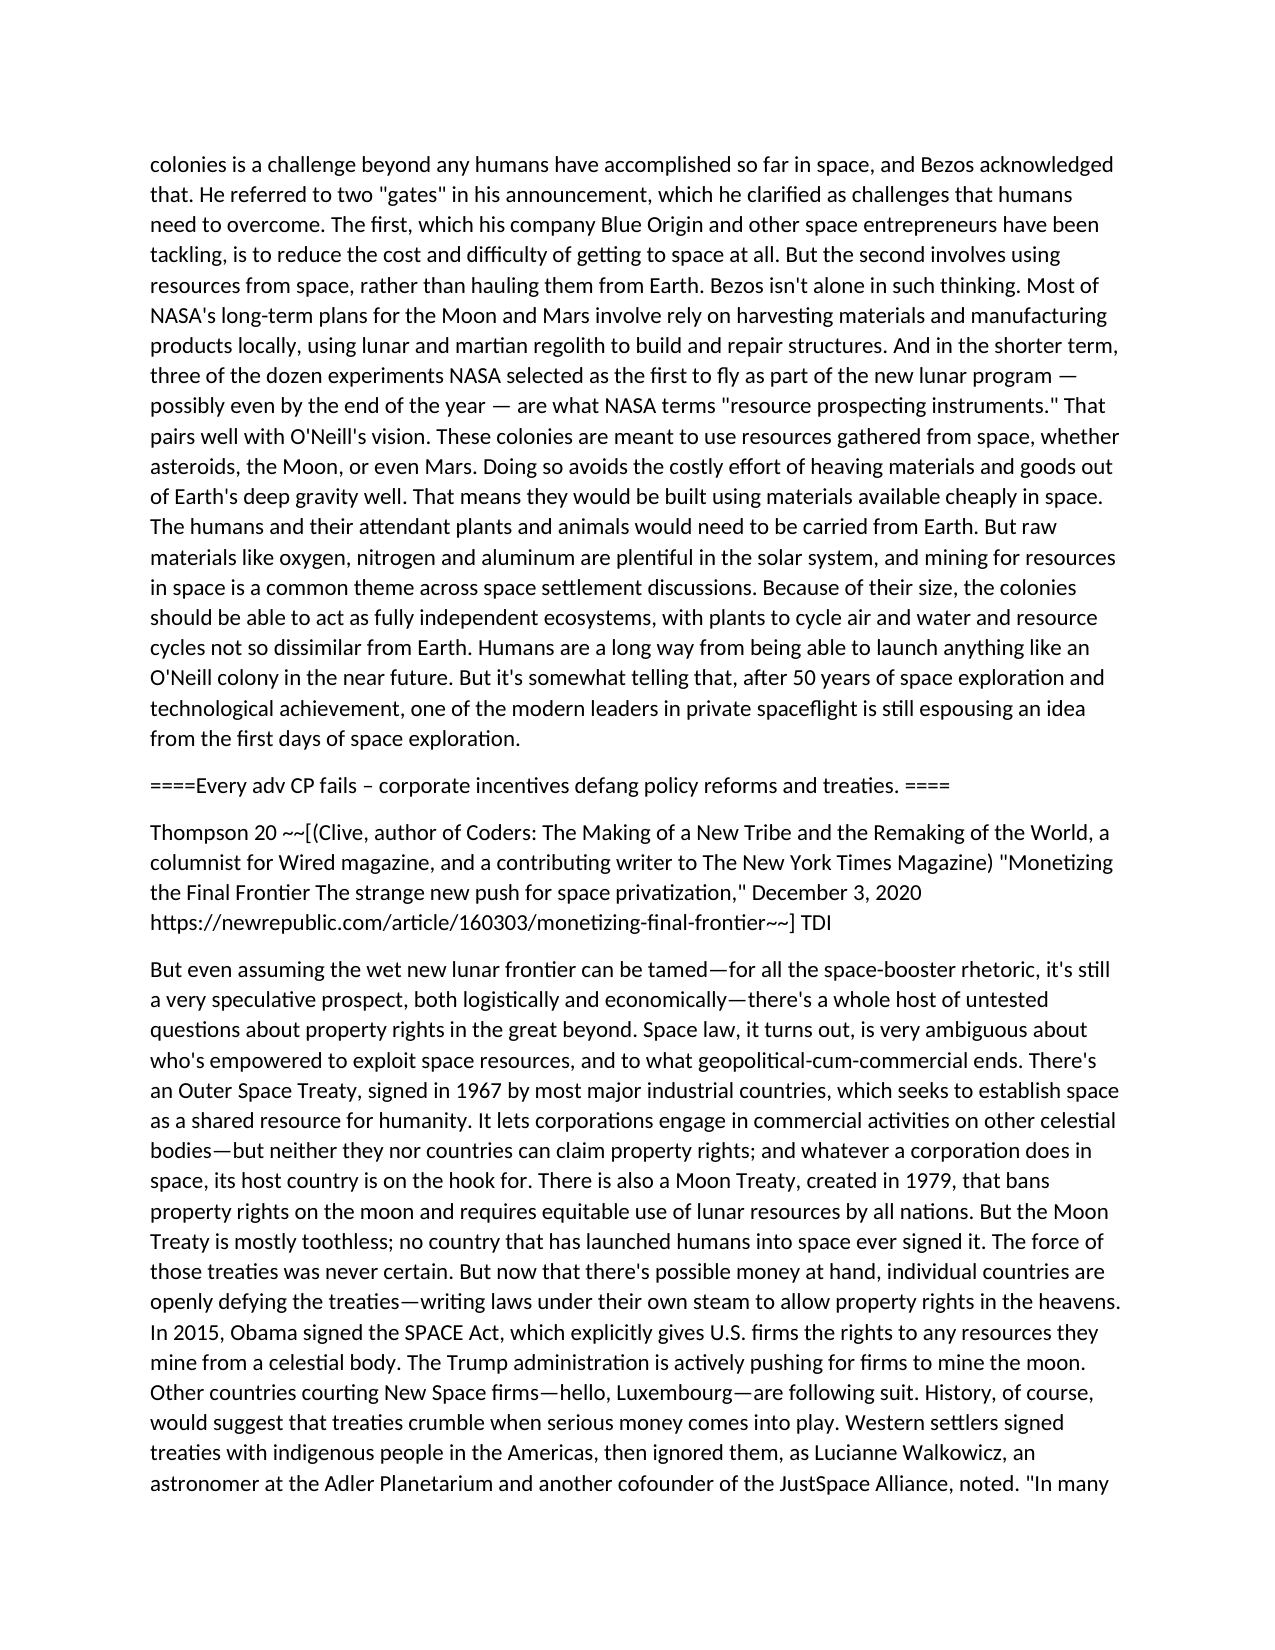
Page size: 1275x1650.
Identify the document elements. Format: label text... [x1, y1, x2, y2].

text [150, 955, 1125, 1497]
text ====Every adv CP fails – corporate incentives defang policy reforms and treaties. ==== [150, 771, 1125, 799]
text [150, 150, 1125, 752]
text Thompson 20 ~~[(Clive, author of Coders: The Making of a New Tribe and the Remaking of the World, a columnist for Wired magazine, and a contributing writer to The New York Times Magazine) "Monetizing the Final Frontier The strange new push for space privatization," December 3, 2020 https://newrepublic.com/article/160303/monetizing-final-frontier~~] TDI [150, 818, 1125, 936]
